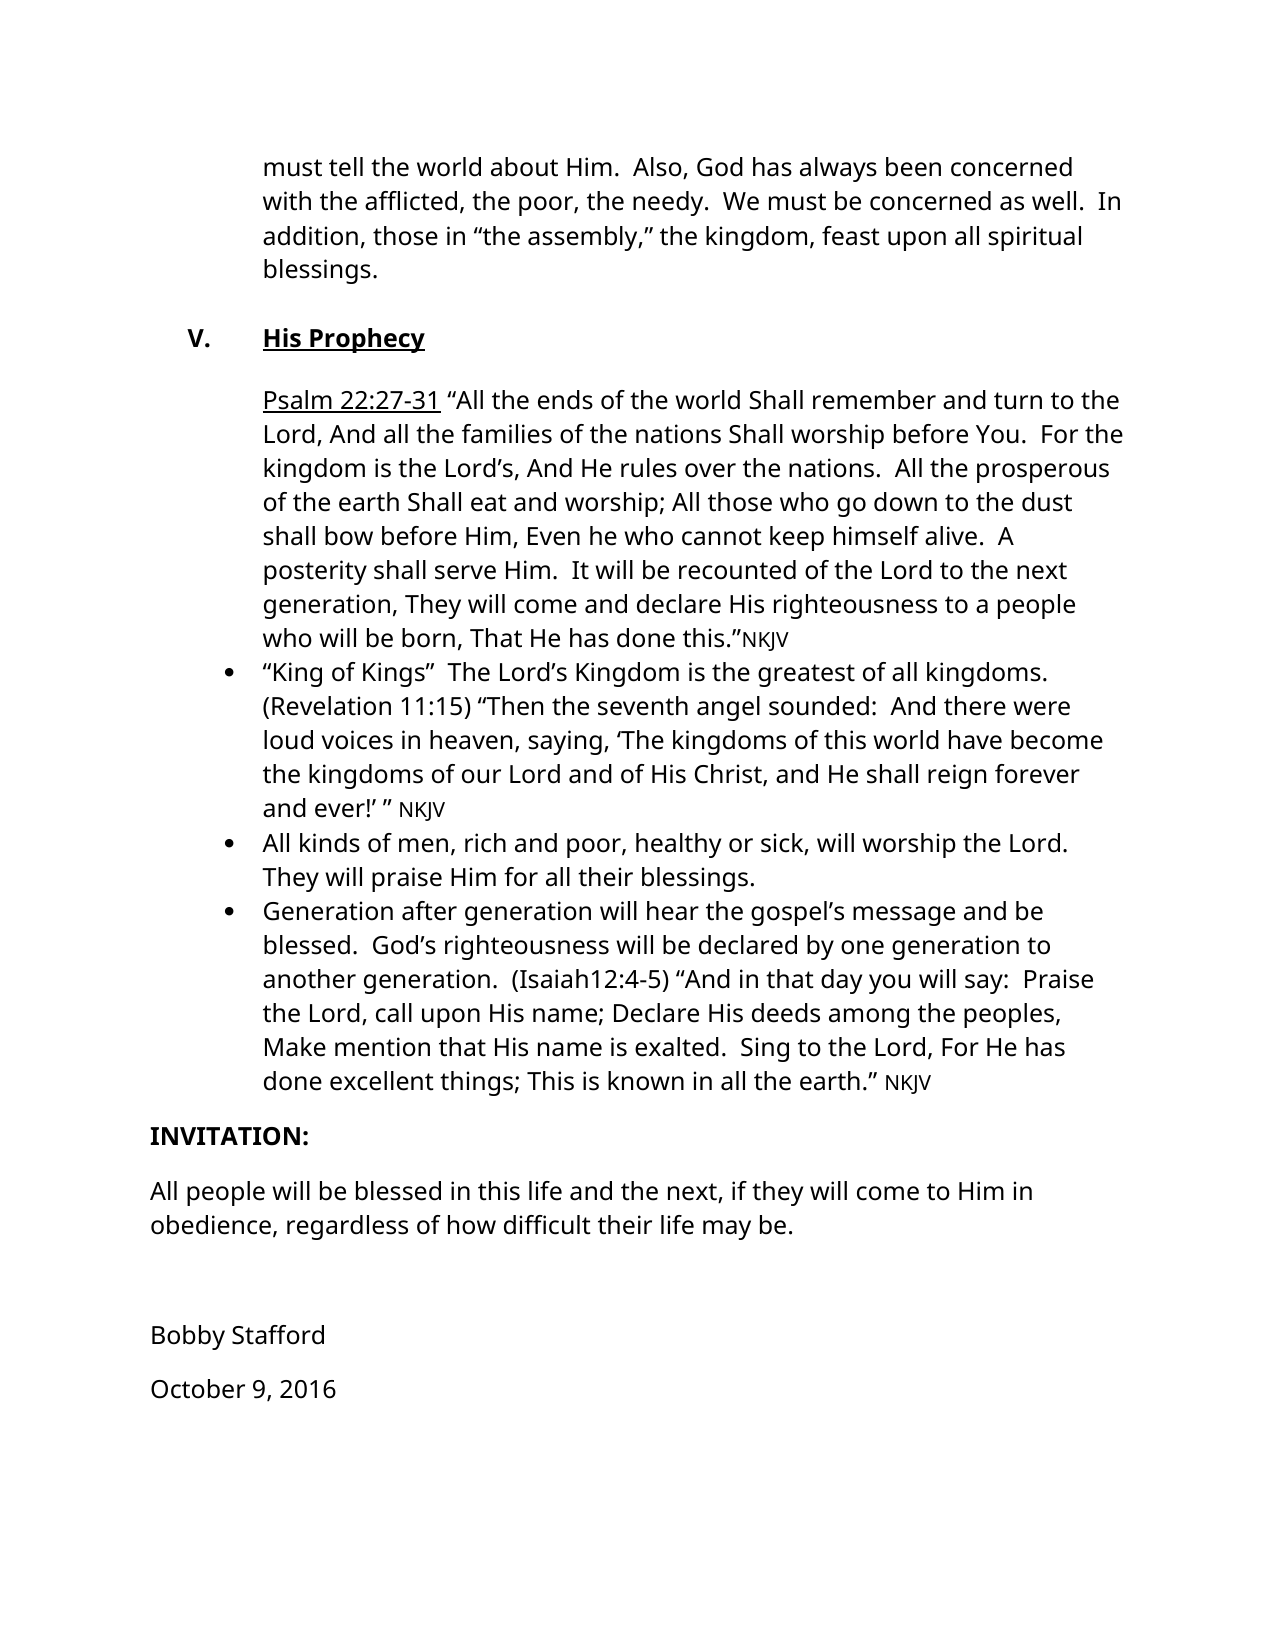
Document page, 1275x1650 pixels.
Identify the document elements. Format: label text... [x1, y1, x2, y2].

list “King of Kings” The Lord’s Kingdom is the greatest of all kingdoms. (Revelation 11:15) “Then the seventh angel sounded: And there were loud voices in heaven, saying, ‘The kingdoms of this world have become the kingdoms of our Lord and of His Christ, and He shall reign forever and ever!’ ” NKJV [225, 655, 1125, 825]
text October 9, 2016 [150, 1372, 1125, 1406]
list His Prophecy [187, 320, 1125, 354]
text INVITATION: [150, 1118, 1125, 1153]
list All kinds of men, rich and poor, healthy or sick, will worship the Lord. They will praise Him for all their blessings. [225, 825, 1125, 893]
text All people will be blessed in this life and the next, if they will come to Him in obedience, regardless of how difficult their life may be. [150, 1173, 1125, 1242]
text Bobby Stafford [150, 1317, 1125, 1351]
list Generation after generation will hear the gospel’s message and be blessed. God’s righteousness will be declared by one generation to another generation. (Isaiah12:4-5) “And in that day you will say: Praise the Lord, call upon His name; Declare His deeds among the peoples, Make mention that His name is exalted. Sing to the Lord, For He has done excellent things; This is known in all the earth.” NKJV [225, 893, 1125, 1098]
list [262, 150, 1125, 286]
list Psalm 22:27-31 “All the ends of the world Shall remember and turn to the Lord, And all the families of the nations Shall worship before You. For the kingdom is the Lord’s, And He rules over the nations. All the prosperous of the earth Shall eat and worship; All those who go down to the dust shall bow before Him, Even he who cannot keep himself alive. A posterity shall serve Him. It will be recounted of the Lord to the next generation, They will come and declare His righteousness to a people who will be born, That He has done this.”NKJV [262, 382, 1125, 655]
